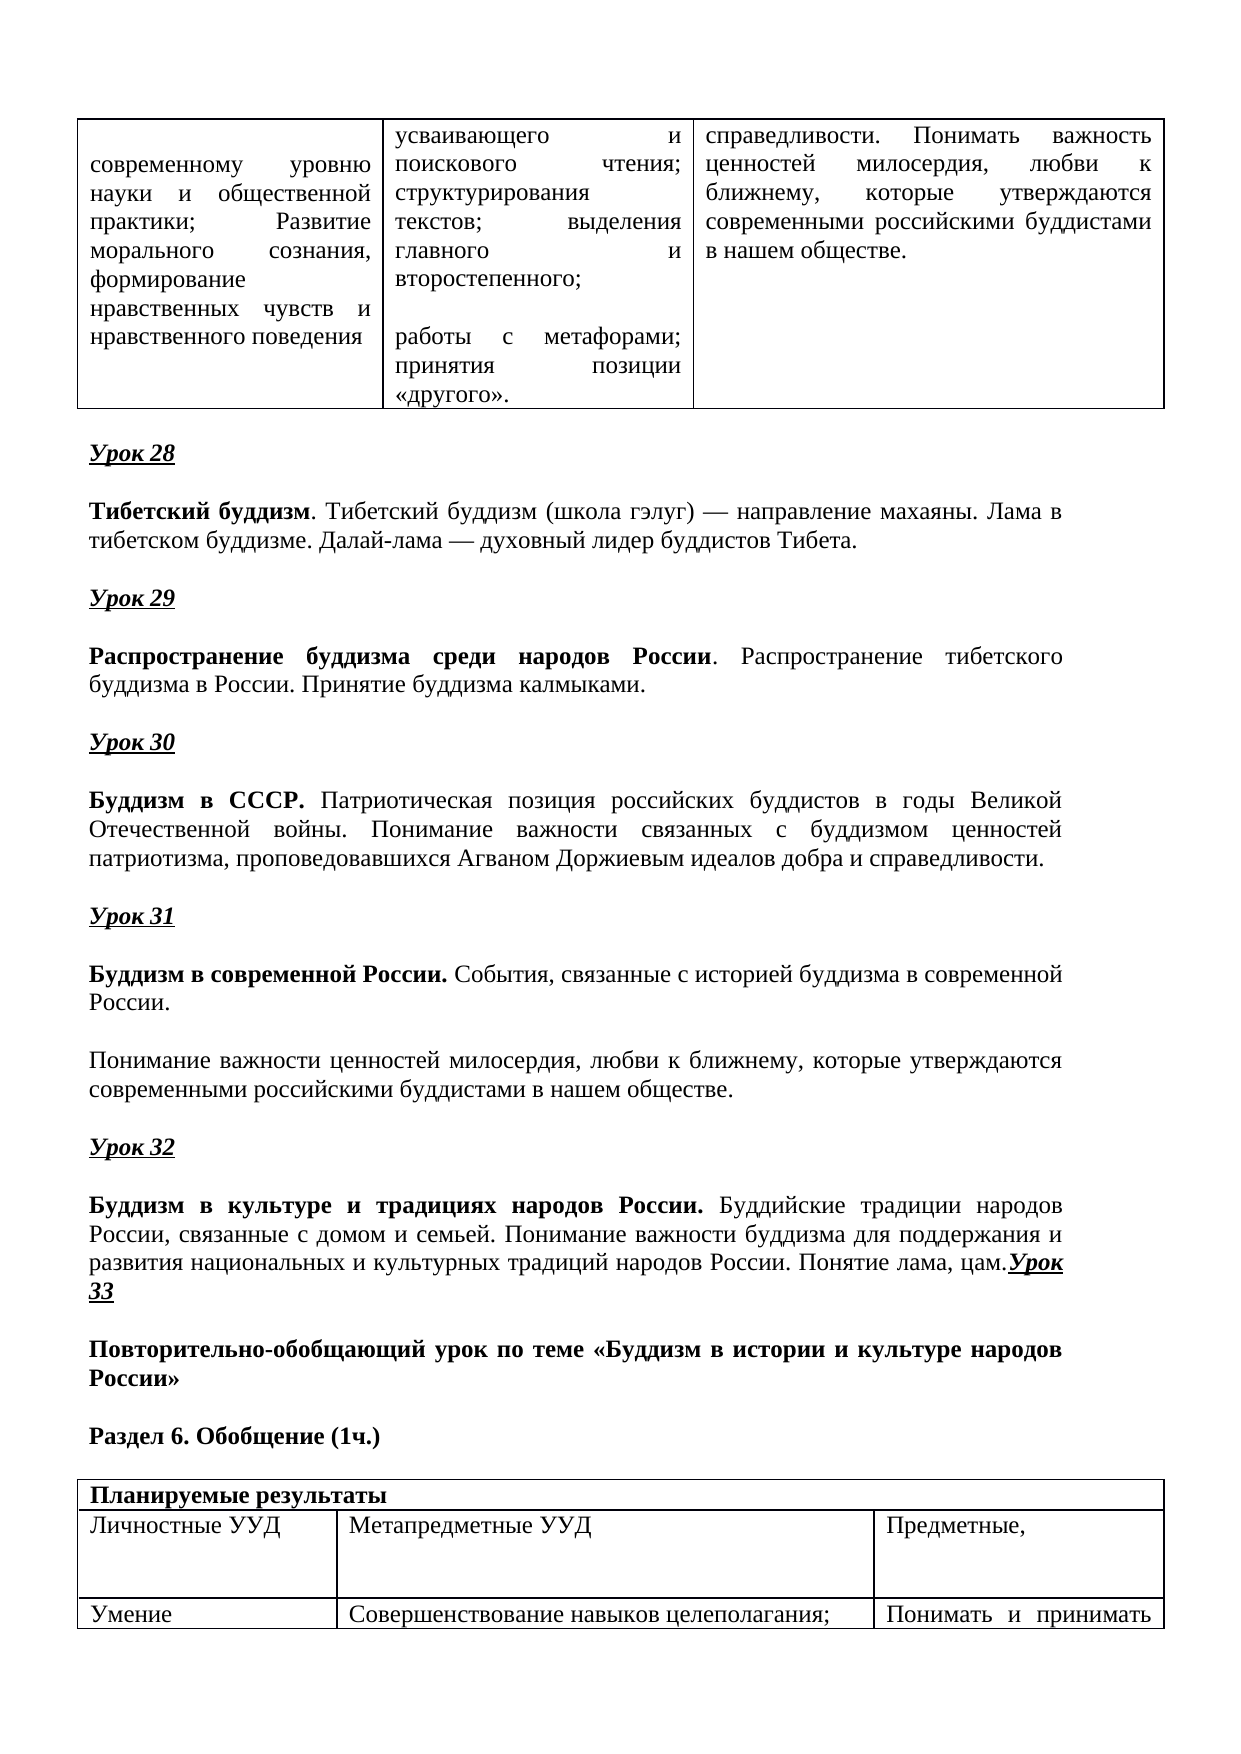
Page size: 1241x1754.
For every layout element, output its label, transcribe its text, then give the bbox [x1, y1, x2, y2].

text Распространение буддизма среди народов России. Распространение тибетского буддизма в России. Принятие буддизма калмыками. [89, 641, 1063, 698]
table_header Планируемые результаты [78, 1480, 1163, 1509]
text Урок 29 [89, 583, 1063, 612]
text Буддизм в СССР. Патриотическая позиция российских буддистов в годы Великой Отечественной войны. Понимание важности связанных с буддизмом ценностей патриотизма, проповедовавшихся Агваном Доржиевым идеалов добра и справедливости. [89, 785, 1063, 872]
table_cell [875, 1599, 1163, 1628]
table_cell Личностные УУД [78, 1510, 336, 1597]
text Урок 32 [89, 1132, 1063, 1161]
text Буддизм в современной России. События, связанные с историей буддизма в современной России. [89, 959, 1063, 1016]
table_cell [694, 120, 1163, 408]
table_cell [78, 1598, 336, 1628]
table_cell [384, 120, 693, 408]
table_cell Метапредметные УУД [338, 1511, 873, 1597]
text Раздел 6. Обобщение (1ч.) [89, 1421, 1063, 1449]
text Буддизм в культуре и традициях народов России. Буддийские традиции народов России, связанные с домом и семьей. Понимание важности буддизма для поддержания и развития национальных и культурных традиций народов России. Понятие лама, цам.Урок 33 [89, 1190, 1063, 1305]
text Тибетский буддизм. Тибетский буддизм (школа гэлуг) — направление махаяны. Лама в тибетском буддизме. Далай-лама — духовный лидер буддистов Тибета. [89, 496, 1063, 554]
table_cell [338, 1599, 873, 1628]
text Урок 28 [89, 438, 1063, 467]
text Повторительно-обобщающий урок по теме «Буддизм в истории и культуре народов России» [89, 1334, 1063, 1392]
text Урок 31 [89, 901, 1063, 929]
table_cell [78, 120, 382, 408]
text Урок 30 [89, 727, 1063, 756]
table_cell Предметные, [875, 1511, 1163, 1597]
text Понимание важности ценностей милосердия, любви к ближнему, которые утверждаются современными российскими буддистами в нашем обществе. [89, 1045, 1063, 1103]
